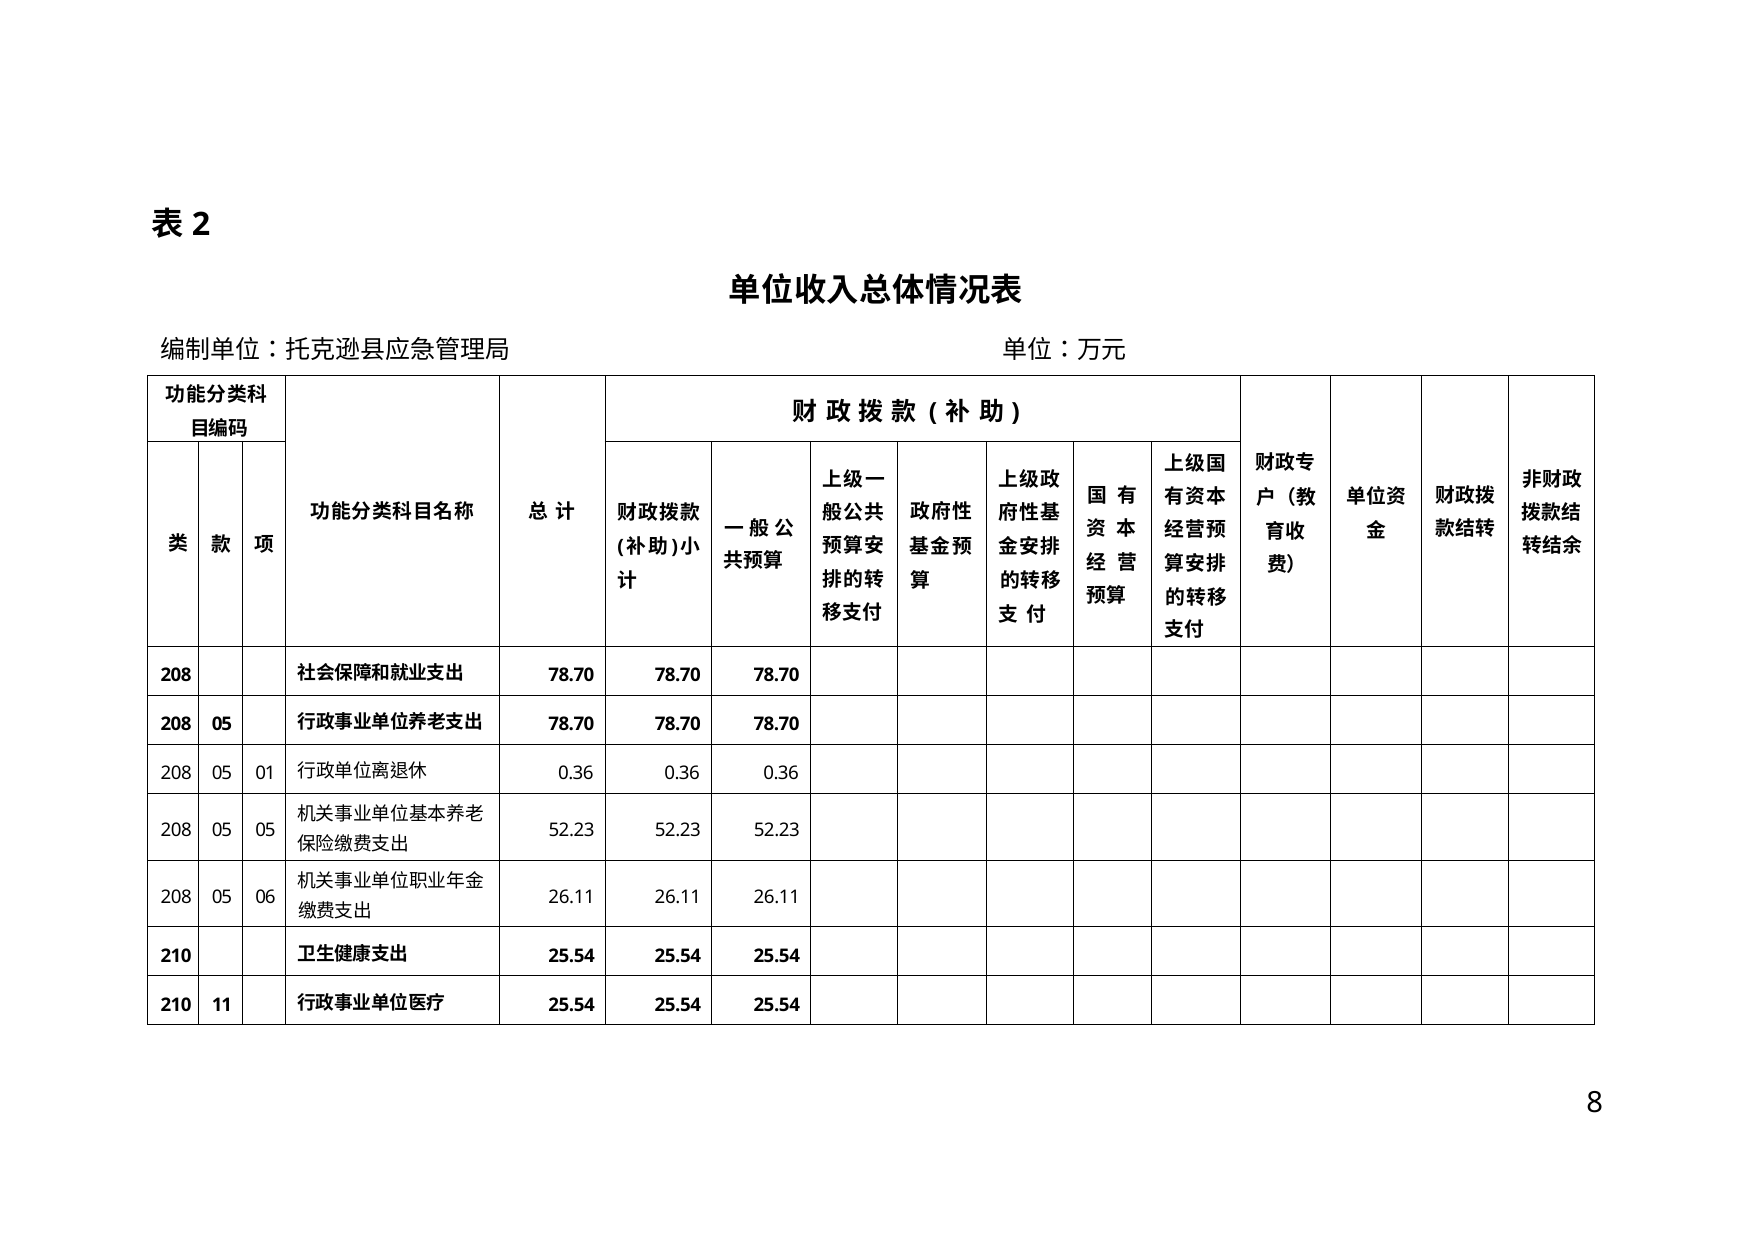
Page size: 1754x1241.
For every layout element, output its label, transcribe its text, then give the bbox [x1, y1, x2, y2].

table_cell 上级国 有资本 经营预 算安排 的转移 支付 [1152, 442, 1240, 646]
table_cell [1331, 794, 1421, 859]
table_cell [1074, 927, 1151, 975]
table_cell 0.36 [606, 745, 711, 793]
table_cell 国 有 资 本 经 营 预算 [1074, 442, 1151, 646]
table_cell [898, 794, 986, 859]
table_cell 行政事业单位养老支出 [286, 696, 499, 744]
table_cell 208 [148, 647, 198, 695]
table_cell [243, 647, 285, 695]
table_cell [811, 861, 897, 926]
table_cell 52.23 [606, 794, 711, 859]
table_cell [1074, 647, 1151, 695]
table_cell [898, 976, 986, 1024]
table_cell 05 [199, 745, 242, 793]
table_cell [1331, 976, 1421, 1024]
table_cell [1331, 647, 1421, 695]
table_cell [811, 794, 897, 859]
table_cell [987, 976, 1073, 1024]
table_cell [1152, 976, 1240, 1024]
table_cell [1241, 861, 1330, 926]
table_cell [1331, 927, 1421, 975]
table_cell 25.54 [500, 927, 605, 975]
table_cell 210 [148, 976, 198, 1024]
table_cell [987, 861, 1073, 926]
table_header 功能分类科 目编码 [148, 376, 285, 441]
table_cell [1152, 745, 1240, 793]
table_cell 78.70 [712, 647, 810, 695]
table_cell [1074, 794, 1151, 859]
table_cell 25.54 [606, 927, 711, 975]
table_cell 78.70 [606, 696, 711, 744]
table_cell [1241, 745, 1330, 793]
table_cell [1422, 927, 1508, 975]
table_cell 78.70 [500, 647, 605, 695]
table_cell [1241, 647, 1330, 695]
table_cell 01 [243, 745, 285, 793]
table_cell 类 [148, 442, 198, 646]
table_cell [1241, 696, 1330, 744]
table_cell [1331, 696, 1421, 744]
table_cell [1422, 976, 1508, 1024]
table_header 单位资 金 [1331, 376, 1421, 646]
table_cell [1241, 976, 1330, 1024]
table_cell 05 [199, 794, 242, 859]
table_cell 机关事业单位职业年金 缴费支出 [286, 861, 499, 926]
text 编制单位：托克逊县应急管理局 单位：万元 [160, 334, 1604, 365]
table_cell [1331, 745, 1421, 793]
table_cell [987, 647, 1073, 695]
table_cell [898, 861, 986, 926]
table_header 财 政 拨 款 ( 补 助 ) [606, 376, 1240, 441]
table_cell [1509, 927, 1594, 975]
table_cell 05 [199, 696, 242, 744]
table_cell 上级政 府性基 金安排 的转移 支 付 [987, 442, 1073, 646]
table_cell 上级一 般公共 预算安 排的转 移支付 [811, 442, 897, 646]
table_header 财政专 户（教 育收 费） [1241, 376, 1330, 646]
table_cell [1509, 745, 1594, 793]
table_header 总 计 [500, 376, 605, 646]
table_cell [1074, 861, 1151, 926]
table_cell [1241, 927, 1330, 975]
table_cell 25.54 [606, 976, 711, 1024]
table_cell [987, 794, 1073, 859]
table_cell 208 [148, 794, 198, 859]
table_cell 财政拨款 (补助)小 计 [606, 442, 711, 646]
table_header 功能分类科目名称 [286, 376, 499, 646]
table_cell 0.36 [500, 745, 605, 793]
table_cell 208 [148, 696, 198, 744]
table_cell 05 [199, 861, 242, 926]
table_cell [1152, 794, 1240, 859]
table_cell [898, 647, 986, 695]
table_cell 机关事业单位基本养老 保险缴费支出 [286, 794, 499, 859]
table_cell [1152, 861, 1240, 926]
table_cell 210 [148, 927, 198, 975]
table_cell [1422, 696, 1508, 744]
table_cell [1074, 696, 1151, 744]
table_cell [1152, 647, 1240, 695]
table_cell [898, 745, 986, 793]
table_cell 78.70 [606, 647, 711, 695]
table_cell [1152, 927, 1240, 975]
table_header 非财政 拨款结 转结余 [1509, 376, 1594, 646]
table_cell [1074, 745, 1151, 793]
table_cell 52.23 [712, 794, 810, 859]
table_cell 行政事业单位医疗 [286, 976, 499, 1024]
table_cell 78.70 [712, 696, 810, 744]
table_cell 05 [243, 794, 285, 859]
table_cell [1509, 794, 1594, 859]
table_cell [243, 976, 285, 1024]
table_cell [811, 696, 897, 744]
table_cell 25.54 [712, 927, 810, 975]
table_cell [987, 696, 1073, 744]
table_cell [199, 647, 242, 695]
table_cell 款 [199, 442, 242, 646]
table_cell [199, 927, 242, 975]
table_cell 52.23 [500, 794, 605, 859]
table_cell 行政单位离退休 [286, 745, 499, 793]
table_cell [1331, 861, 1421, 926]
table_cell 11 [199, 976, 242, 1024]
table_cell [1509, 647, 1594, 695]
table_cell 社会保障和就业支出 [286, 647, 499, 695]
table_cell [1241, 794, 1330, 859]
table_cell [811, 647, 897, 695]
table_cell 项 [243, 442, 285, 646]
text 表 2 [151, 203, 1604, 244]
table_cell 政府性 基金预 算 [898, 442, 986, 646]
table_cell 一 般 公 共预算 [712, 442, 810, 646]
table_cell [987, 745, 1073, 793]
table_cell [1509, 696, 1594, 744]
table_cell [1509, 861, 1594, 926]
table_cell 26.11 [500, 861, 605, 926]
table_cell 208 [148, 861, 198, 926]
table_cell [987, 927, 1073, 975]
table_cell [1422, 861, 1508, 926]
table_cell [1074, 976, 1151, 1024]
table_cell [1422, 745, 1508, 793]
table_cell 25.54 [712, 976, 810, 1024]
table_cell [1422, 647, 1508, 695]
table_cell 26.11 [606, 861, 711, 926]
table_cell [1509, 976, 1594, 1024]
text 单位收入总体情况表 [728, 270, 1604, 310]
table_cell 78.70 [500, 696, 605, 744]
table_cell 0.36 [712, 745, 810, 793]
table_cell [243, 696, 285, 744]
table_cell 25.54 [500, 976, 605, 1024]
table_cell 26.11 [712, 861, 810, 926]
table_cell 06 [243, 861, 285, 926]
table_cell [811, 927, 897, 975]
table_cell [243, 927, 285, 975]
table_cell [1152, 696, 1240, 744]
table_header 财政拨 款结转 [1422, 376, 1508, 646]
table_cell 卫生健康支出 [286, 927, 499, 975]
table_cell 208 [148, 745, 198, 793]
table_cell [811, 976, 897, 1024]
table_cell [811, 745, 897, 793]
table_cell [1422, 794, 1508, 859]
table_cell [898, 927, 986, 975]
table_cell [898, 696, 986, 744]
